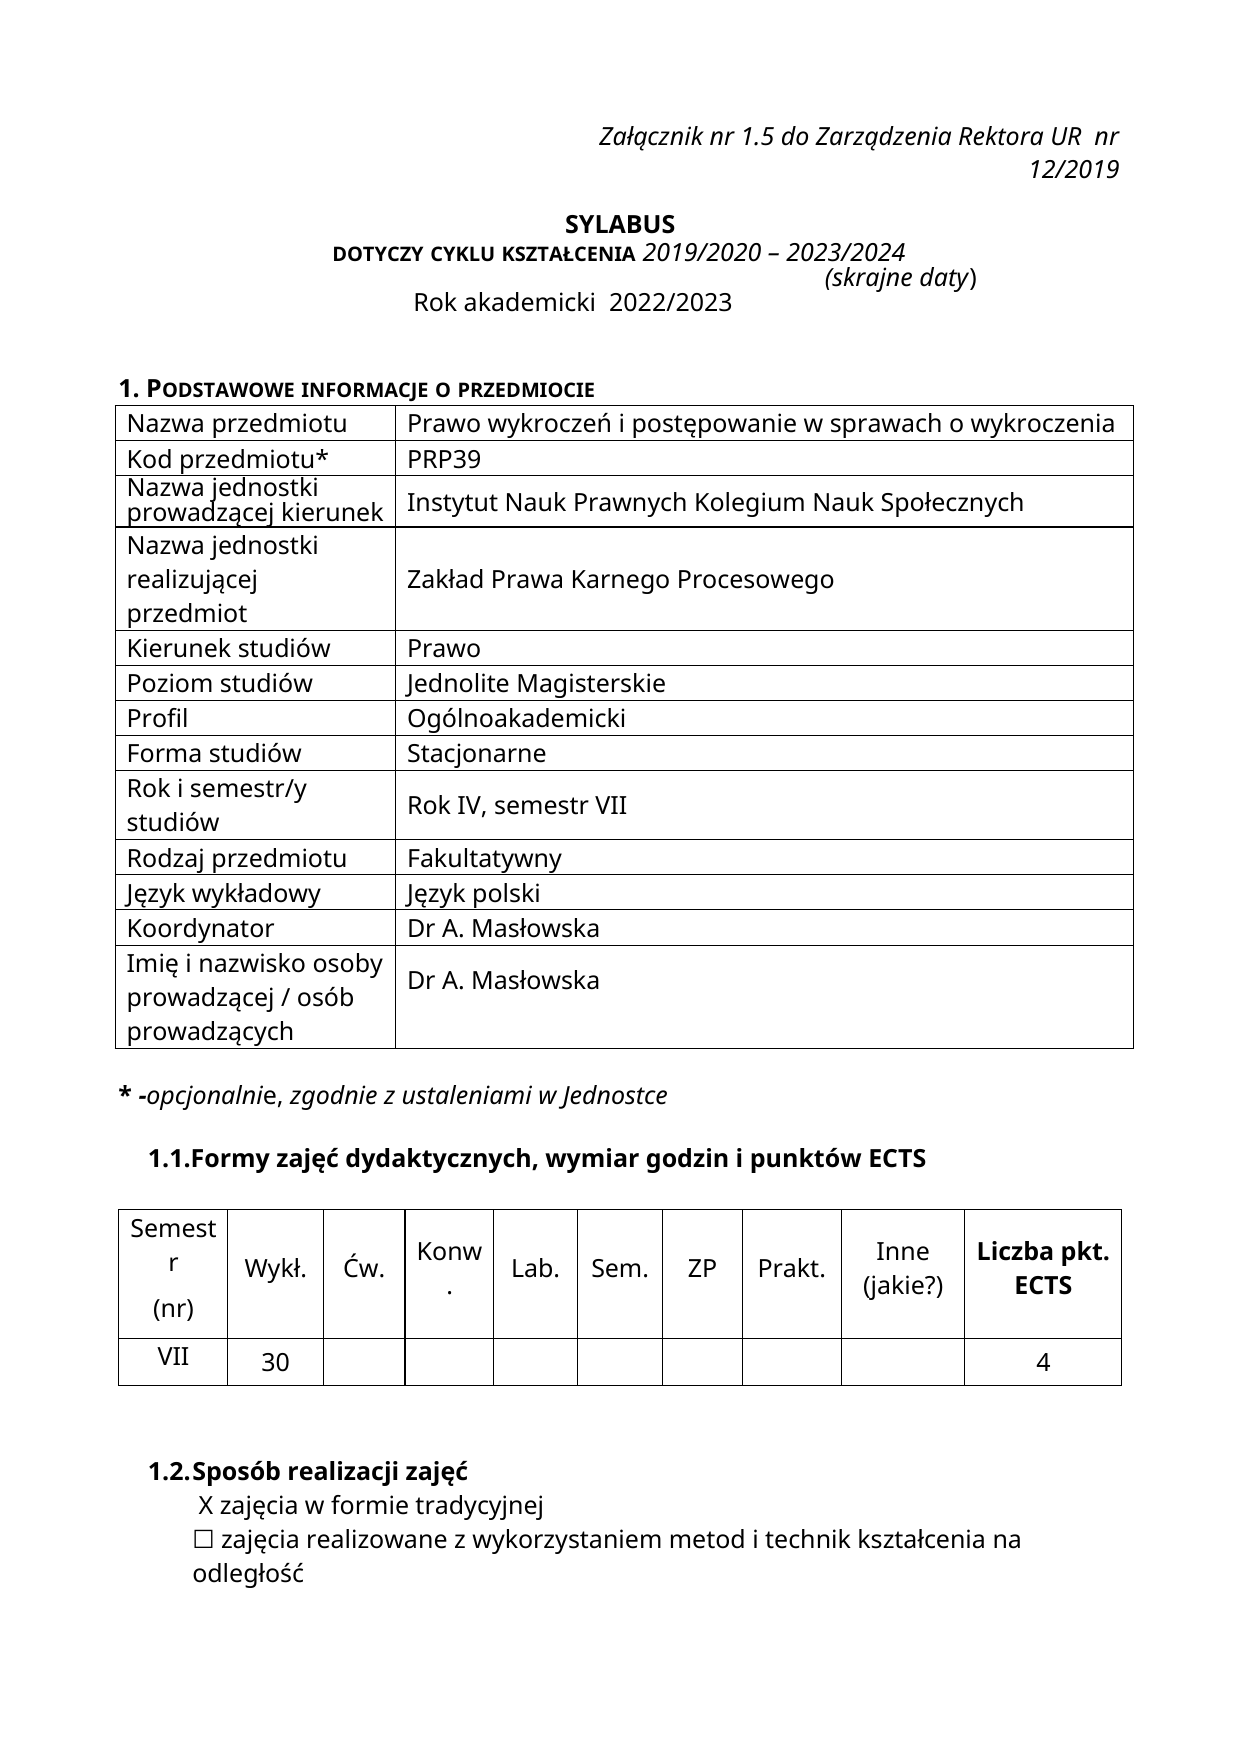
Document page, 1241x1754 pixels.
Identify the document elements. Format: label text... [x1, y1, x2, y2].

text (skrajne daty) [118, 266, 1122, 291]
table_cell [324, 1339, 404, 1385]
table_header ZP [663, 1210, 742, 1337]
table_cell 4 [965, 1339, 1121, 1385]
text Załącznik nr 1.5 do Zarządzenia Rektora UR nr 12/2019 [118, 118, 1122, 186]
table_header Inne (jakie?) [842, 1210, 964, 1337]
table_cell Fakultatywny [396, 840, 1133, 874]
table_cell [743, 1339, 841, 1385]
text 1.2. Sposób realizacji zajęć [148, 1454, 1122, 1488]
table_header Lab. [494, 1210, 577, 1337]
table_cell Poziom studiów [116, 666, 395, 700]
text X zajęcia w formie tradycyjnej [192, 1488, 1122, 1522]
table_header Prakt. [743, 1210, 841, 1337]
table_cell Kod przedmiotu* [116, 441, 395, 475]
table_cell Ogólnoakademicki [396, 701, 1133, 735]
table_header Semestr (nr) [119, 1210, 227, 1337]
table_cell [663, 1339, 742, 1385]
text 1.1.Formy zajęć dydaktycznych, wymiar godzin i punktów ECTS [148, 1141, 1122, 1175]
table_header Konw. [406, 1210, 493, 1337]
table_cell Profil [116, 701, 395, 735]
table_cell Forma studiów [116, 736, 395, 770]
table_header Liczba pkt. ECTS [965, 1210, 1121, 1337]
table_cell Rok IV, semestr VII [396, 771, 1133, 839]
text SYLABUS [118, 207, 1122, 241]
table_cell [406, 1339, 493, 1385]
table_cell Rok i semestr/y studiów [116, 771, 395, 839]
table_cell Nazwa jednostki prowadzącej kierunek [116, 476, 395, 526]
table_cell Instytut Nauk Prawnych Kolegium Nauk Społecznych [396, 476, 1133, 526]
table_cell Prawo [396, 631, 1133, 665]
text Rok akademicki 2022/2023 [118, 291, 1122, 316]
table_cell Język polski [396, 875, 1133, 909]
table_cell Rodzaj przedmiotu [116, 840, 395, 874]
table_header Nazwa przedmiotu [116, 406, 395, 440]
table_cell VII [119, 1339, 227, 1385]
table_header Wykł. [228, 1210, 323, 1337]
table_cell Dr A. Masłowska [396, 946, 1133, 1048]
table_cell 30 [228, 1339, 323, 1385]
table_cell Stacjonarne [396, 736, 1133, 770]
text dotyczy cyklu kształcenia 2019/2020 – 2023/2024 [118, 241, 1122, 266]
table_cell Jednolite Magisterskie [396, 666, 1133, 700]
text * -opcjonalnie, zgodnie z ustaleniami w Jednostce [118, 1078, 1122, 1112]
table_cell [578, 1339, 662, 1385]
table_header Prawo wykroczeń i postępowanie w sprawach o wykroczenia [396, 406, 1133, 440]
text 1. Podstawowe informacje o przedmiocie [118, 371, 1122, 405]
table_cell [842, 1339, 964, 1385]
table_cell PRP39 [396, 441, 1133, 475]
table_cell Imię i nazwisko osoby prowadzącej / osób prowadzących [116, 946, 395, 1048]
table_cell Nazwa jednostki realizującej przedmiot [116, 528, 395, 629]
table_cell Język wykładowy [116, 875, 395, 909]
table_header Sem. [578, 1210, 662, 1337]
table_cell Dr A. Masłowska [396, 910, 1133, 944]
table_cell Kierunek studiów [116, 631, 395, 665]
table_cell [494, 1339, 577, 1385]
table_cell Zakład Prawa Karnego Procesowego [396, 528, 1133, 629]
text ☐ zajęcia realizowane z wykorzystaniem metod i technik kształcenia na odległość [192, 1522, 1122, 1590]
table_cell Koordynator [116, 910, 395, 944]
table_header Ćw. [324, 1210, 404, 1337]
